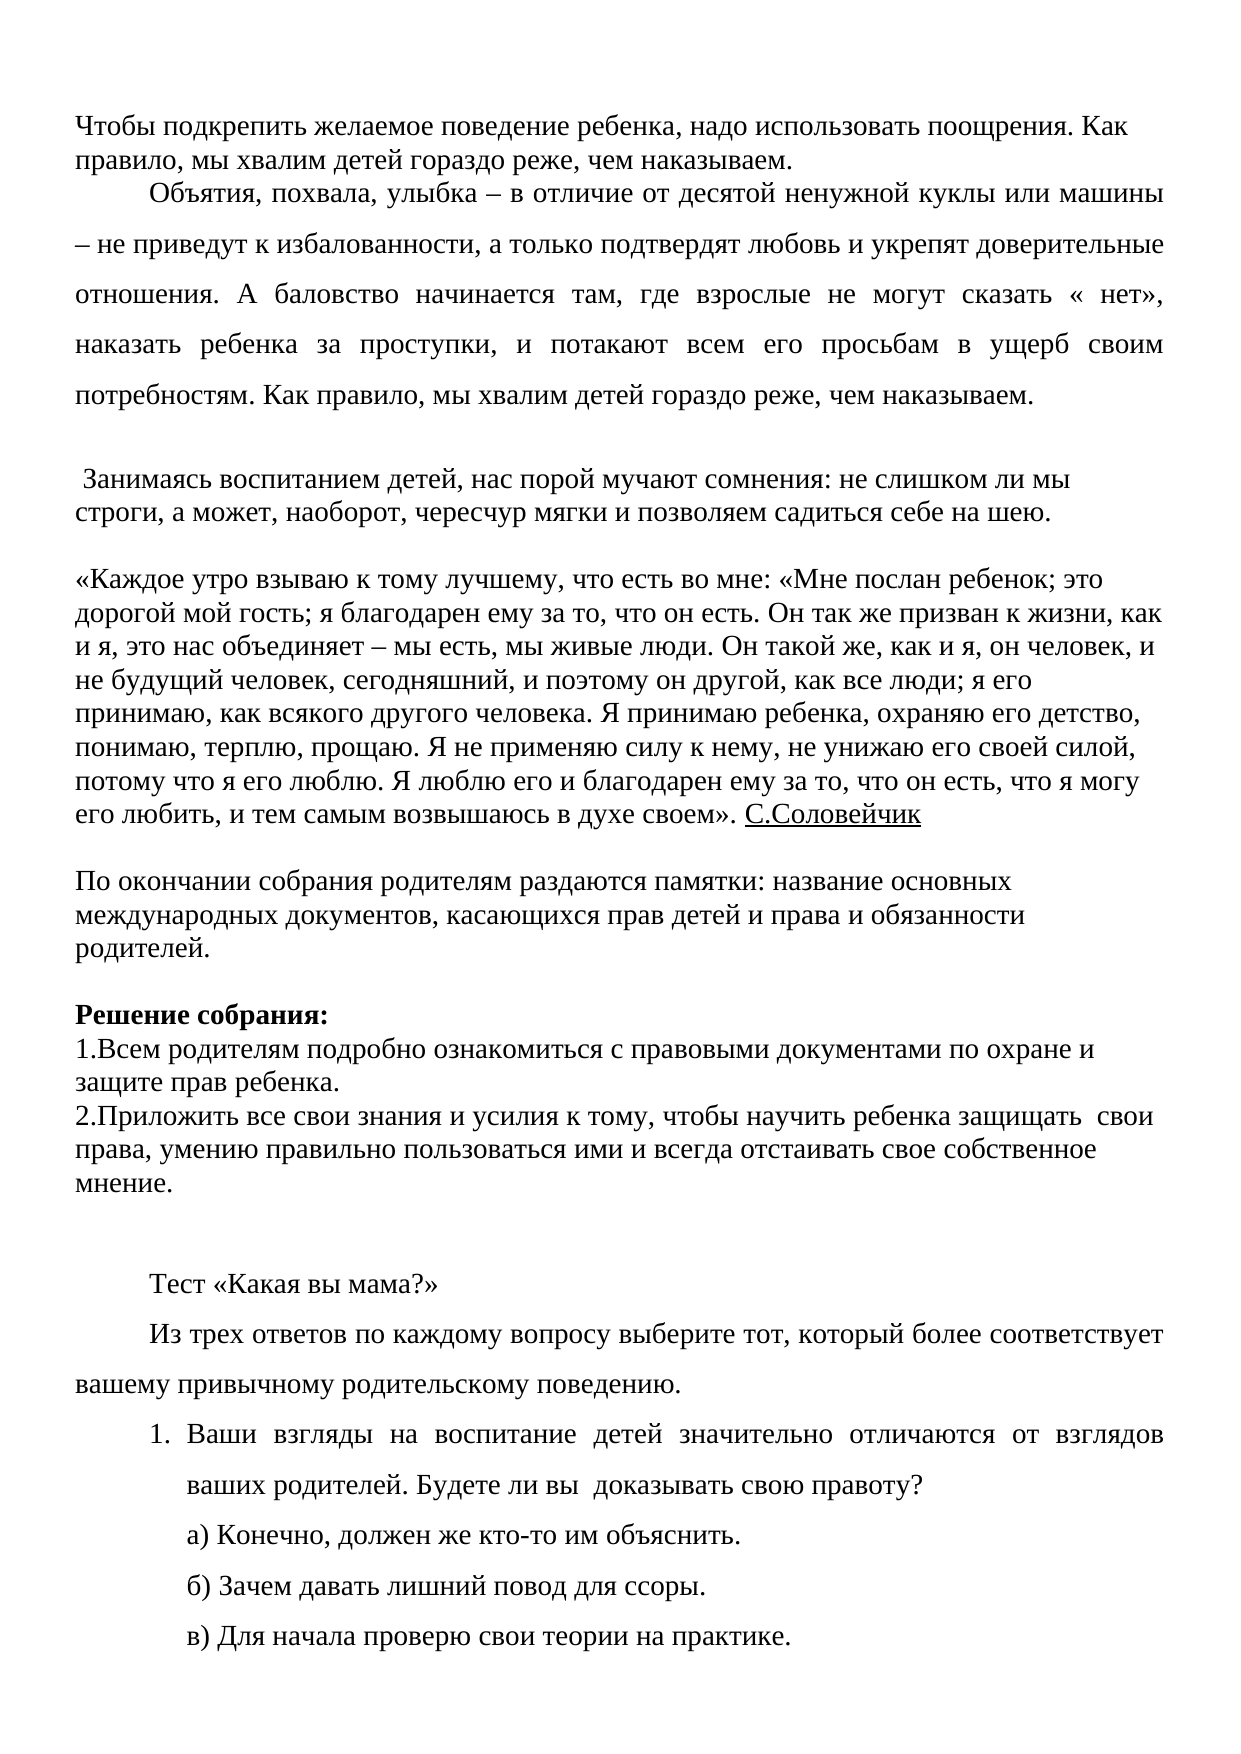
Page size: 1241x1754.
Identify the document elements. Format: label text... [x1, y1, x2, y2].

list Ваши взгляды на воспитание детей значительно отличаются от взглядов ваших родителей. Будете ли вы доказывать свою правоту? [149, 1417, 1165, 1501]
text 2.Приложить все свои знания и усилия к тому, чтобы научить ребенка защищать свои права, умению правильно пользоваться ими и всегда отстаивать свое собственное мнение. [75, 1098, 1165, 1199]
list а) Конечно, должен же кто-то им объяснить. [186, 1517, 1165, 1551]
text Решение собрания: [75, 997, 1165, 1031]
list в) Для начала проверю свои теории на практике. [186, 1618, 1165, 1651]
text По окончании собрания родителям раздаются памятки: название основных международных документов, касающихся прав детей и права и обязанности родителей. [75, 863, 1165, 964]
text Чтобы подкрепить желаемое поведение ребенка, надо использовать поощрения. Как правило, мы хвалим детей гораздо реже, чем наказываем. [75, 108, 1165, 176]
list б) Зачем давать лишний повод для ссоры. [186, 1568, 1165, 1601]
text Тест «Какая вы мама?» [75, 1266, 1165, 1299]
text Из трех ответов по каждому вопросу выберите тот, который более соответствует вашему привычному родительскому поведению. [75, 1316, 1165, 1400]
text Занимаясь воспитанием детей, нас порой мучают сомнения: не слишком ли мы строги, а может, наоборот, чересчур мягки и позволяем садиться себе на шею. [75, 461, 1165, 528]
text «Каждое утро взываю к тому лучшему, что есть во мне: «Мне послан ребенок; это дорогой мой гость; я благодарен ему за то, что он есть. Он так же призван к жизни, как и я, это нас объединяет – мы есть, мы живые люди. Он такой же, как и я, он человек, и не будущий человек, сегодняшний, и поэтому он другой, как все люди; я его принимаю, как всякого другого человека. Я принимаю ребенка, охраняю его детство, понимаю, терплю, прощаю. Я не применяю силу к нему, не унижаю его своей силой, потому что я его люблю. Я люблю его и благодарен ему за то, что он есть, что я могу его любить, и тем самым возвышаюсь в духе своем». С.Соловейчик [75, 561, 1165, 830]
text 1.Всем родителям подробно ознакомиться с правовыми документами по охране и защите прав ребенка. [75, 1031, 1165, 1098]
text Объятия, похвала, улыбка – в отличие от десятой ненужной куклы или машины – не приведут к избалованности, а только подтвердят любовь и укрепят доверительные отношения. А баловство начинается там, где взрослые не могут сказать « нет», наказать ребенка за проступки, и потакают всем его просьбам в ущерб своим потребностям. Как правило, мы хвалим детей гораздо реже, чем наказываем. [75, 176, 1165, 410]
